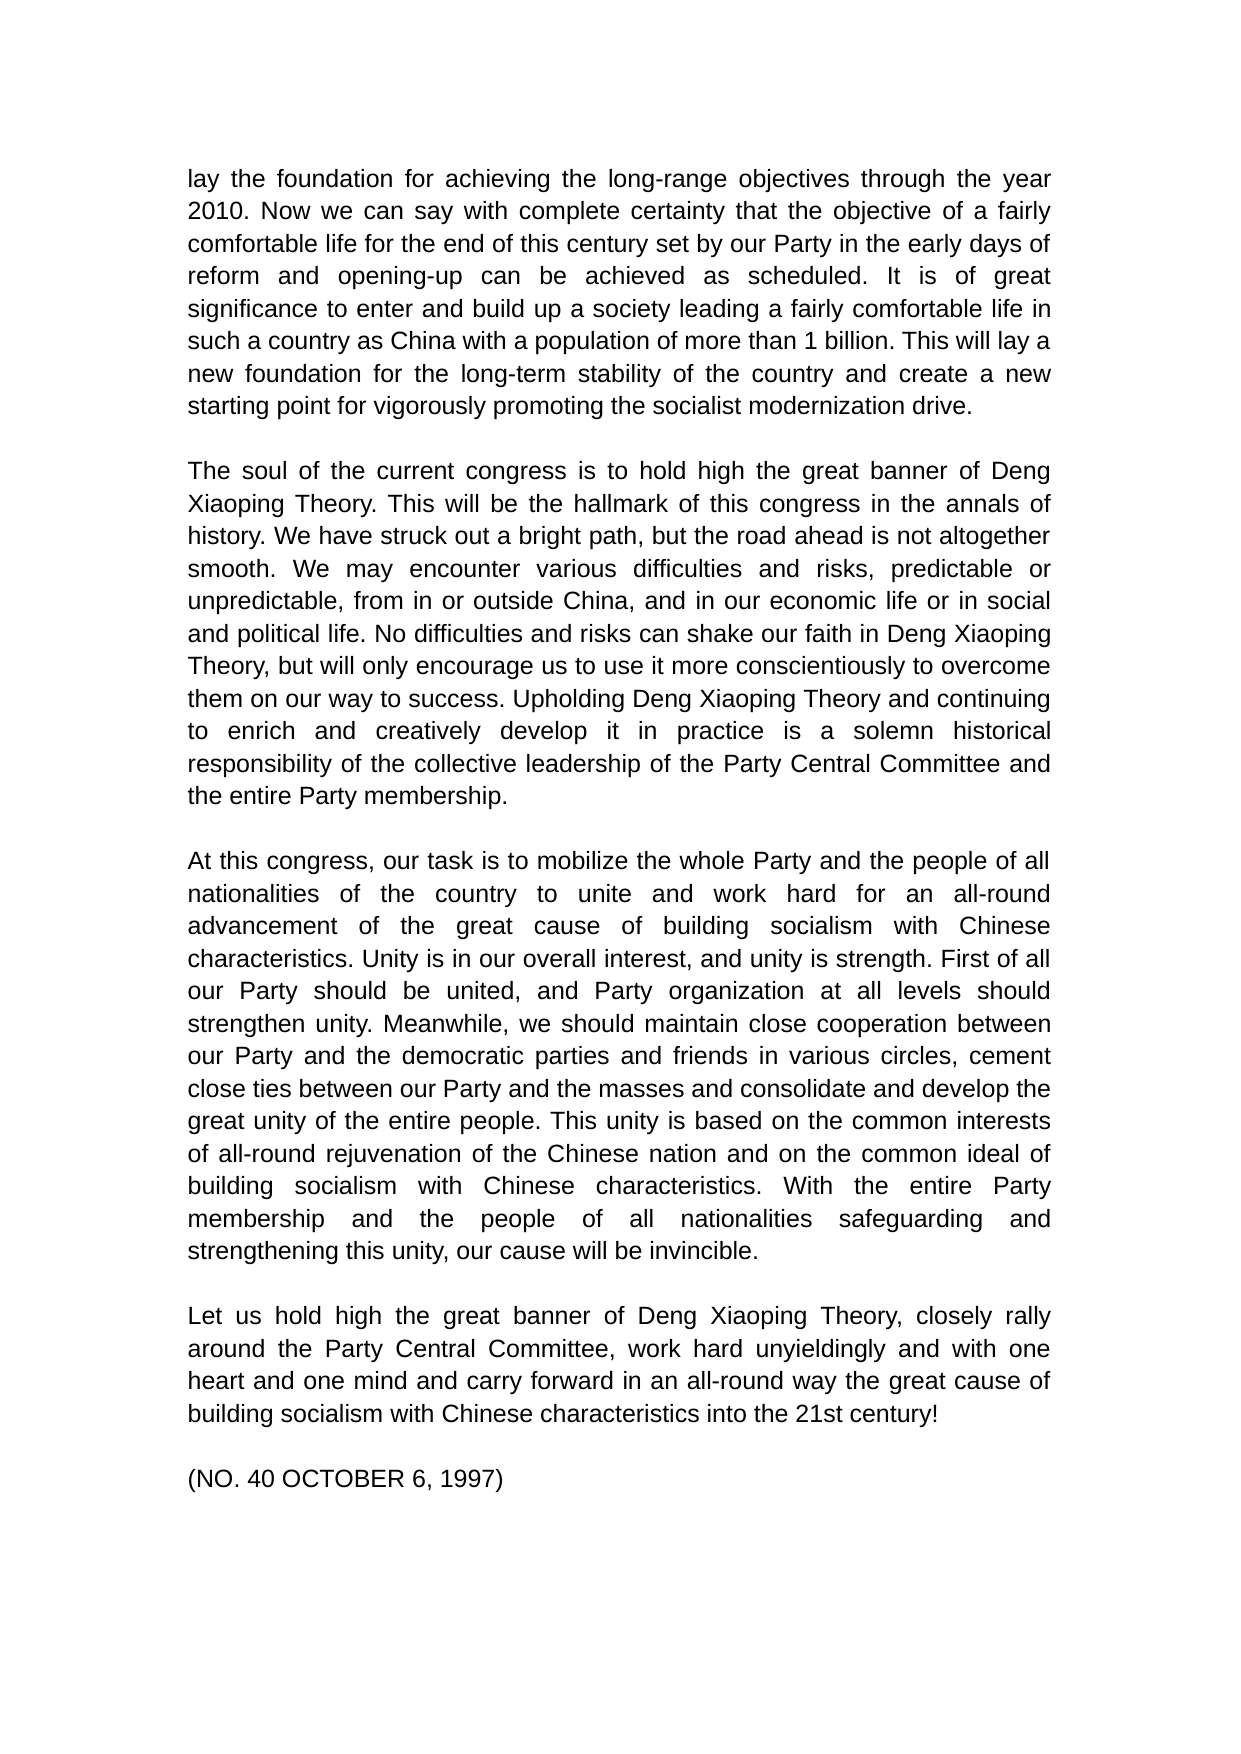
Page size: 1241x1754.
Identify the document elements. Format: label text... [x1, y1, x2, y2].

text Let us hold high the great banner of Deng Xiaoping Theory, closely rally around the Party Central Committee, work hard unyieldingly and with one heart and one mind and carry forward in an all-round way the great cause of building socialism with Chinese characteristics into the 21st century! [187, 1299, 1053, 1429]
text (NO. 40 OCTOBER 6, 1997) [187, 1462, 1053, 1494]
text The soul of the current congress is to hold high the great banner of Deng Xiaoping Theory. This will be the hallmark of this congress in the annals of history. We have struck out a bright path, but the road ahead is not altogether smooth. We may encounter various difficulties and risks, predictable or unpredictable, from in or outside China, and in our economic life or in social and political life. No difficulties and risks can shake our faith in Deng Xiaoping Theory, but will only encourage us to use it more conscientiously to overcome them on our way to success. Upholding Deng Xiaoping Theory and continuing to enrich and creatively develop it in practice is a solemn historical responsibility of the collective leadership of the Party Central Committee and the entire Party membership. [187, 454, 1053, 812]
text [187, 162, 1053, 422]
text At this congress, our task is to mobilize the whole Party and the people of all nationalities of the country to unite and work hard for an all-round advancement of the great cause of building socialism with Chinese characteristics. Unity is in our overall interest, and unity is strength. First of all our Party should be united, and Party organization at all levels should strengthen unity. Meanwhile, we should maintain close cooperation between our Party and the democratic parties and friends in various circles, cement close ties between our Party and the masses and consolidate and develop the great unity of the entire people. This unity is based on the common interests of all-round rejuvenation of the Chinese nation and on the common ideal of building socialism with Chinese characteristics. With the entire Party membership and the people of all nationalities safeguarding and strengthening this unity, our cause will be invincible. [187, 844, 1053, 1267]
